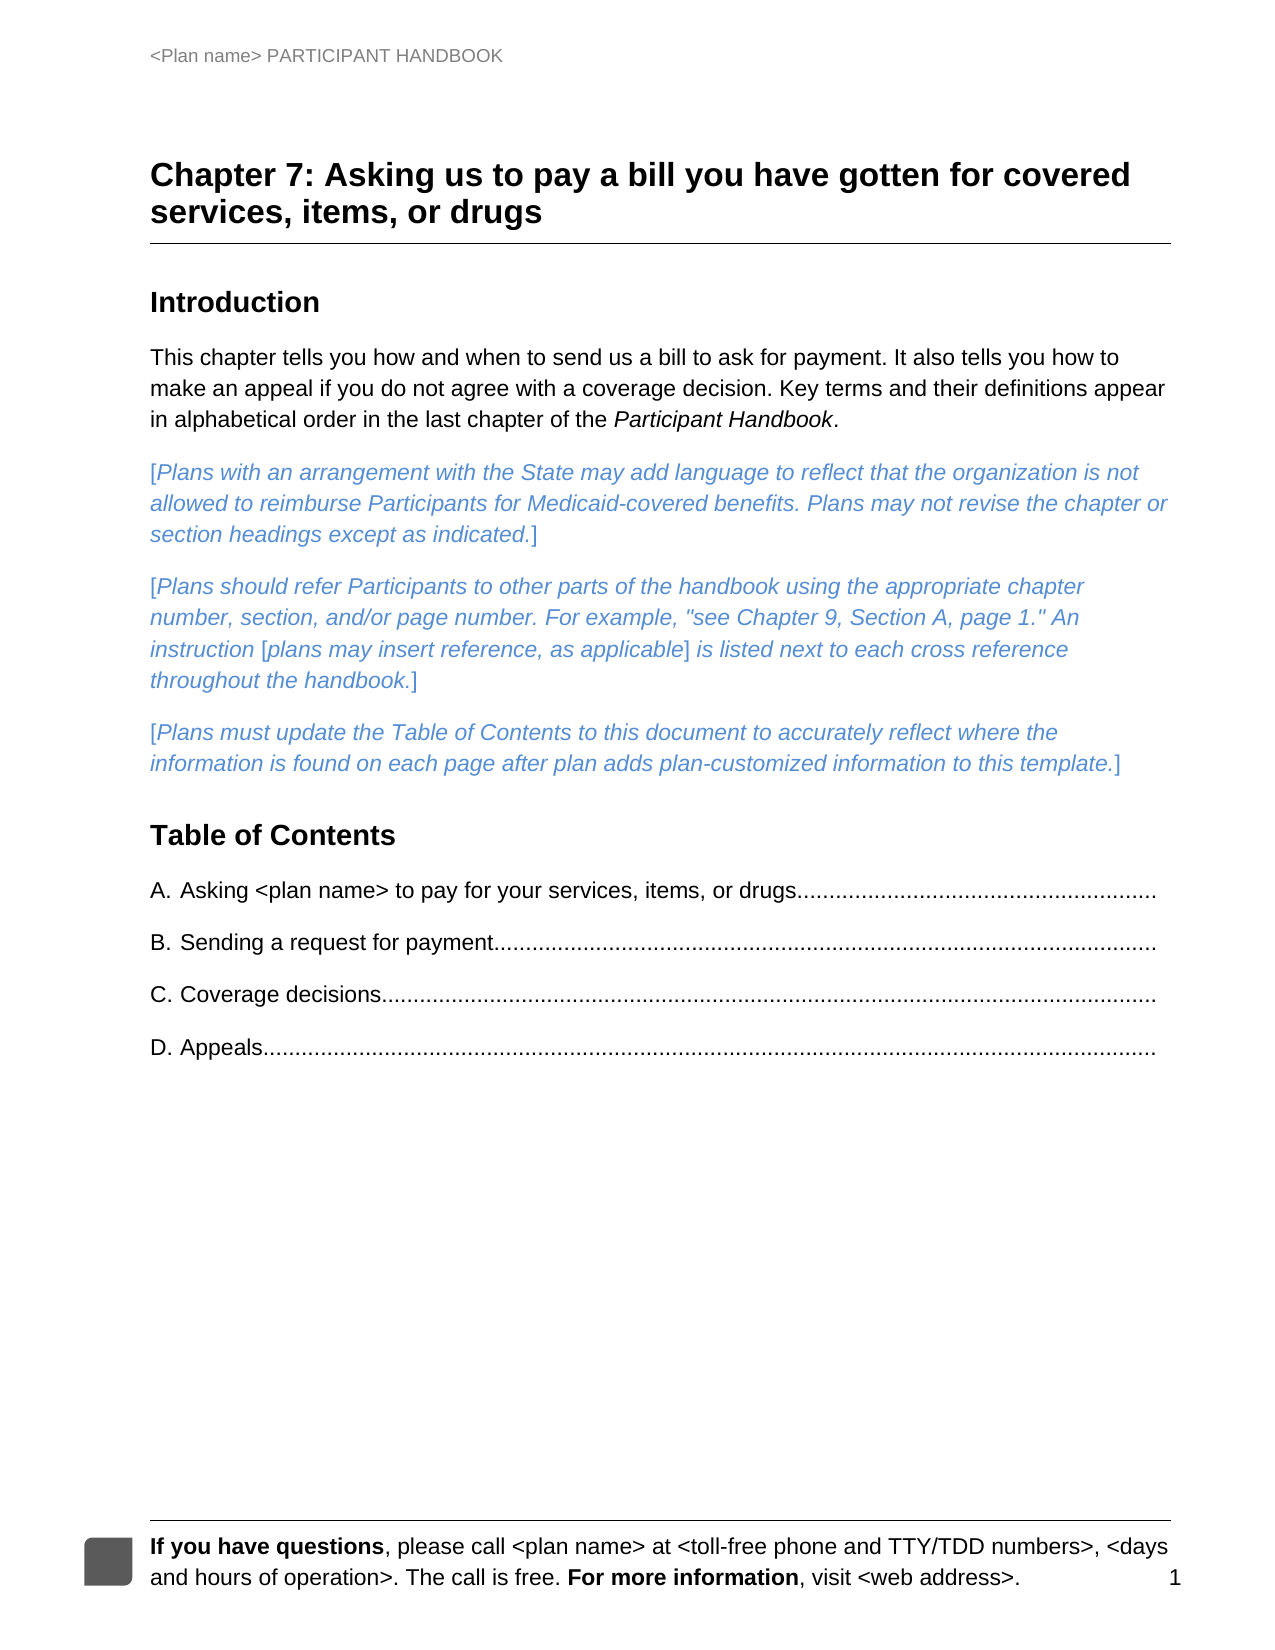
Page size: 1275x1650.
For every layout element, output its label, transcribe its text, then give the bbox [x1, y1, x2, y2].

text [Plans must update the Table of Contents to this document to accurately reflect where the information is found on each page after plan adds plan-customized information to this template.] [150, 715, 1171, 778]
text [Plans with an arrangement with the State may add language to reflect that the organization is not allowed to reimburse Participants for Medicaid-covered benefits. Plans may not revise the chapter or section headings except as indicated.] [150, 455, 1171, 549]
text Introduction [150, 282, 1171, 319]
text [Plans should refer Participants to other parts of the handbook using the appropriate chapter number, section, and/or page number. For example, "see Chapter 9, Section A, page 1." An instruction [plans may insert reference, as applicable] is listed next to each cross reference throughout the handbook.] [150, 569, 1171, 694]
subtitle Chapter 7: Asking us to pay a bill you have gotten for covered services, items, or drugs [150, 156, 1171, 243]
text This chapter tells you how and when to send us a bill to ask for payment. It also tells you how to make an appeal if you do not agree with a coverage decision. Key terms and their definitions appear in alphabetical order in the last chapter of the Participant Handbook. [150, 340, 1171, 434]
